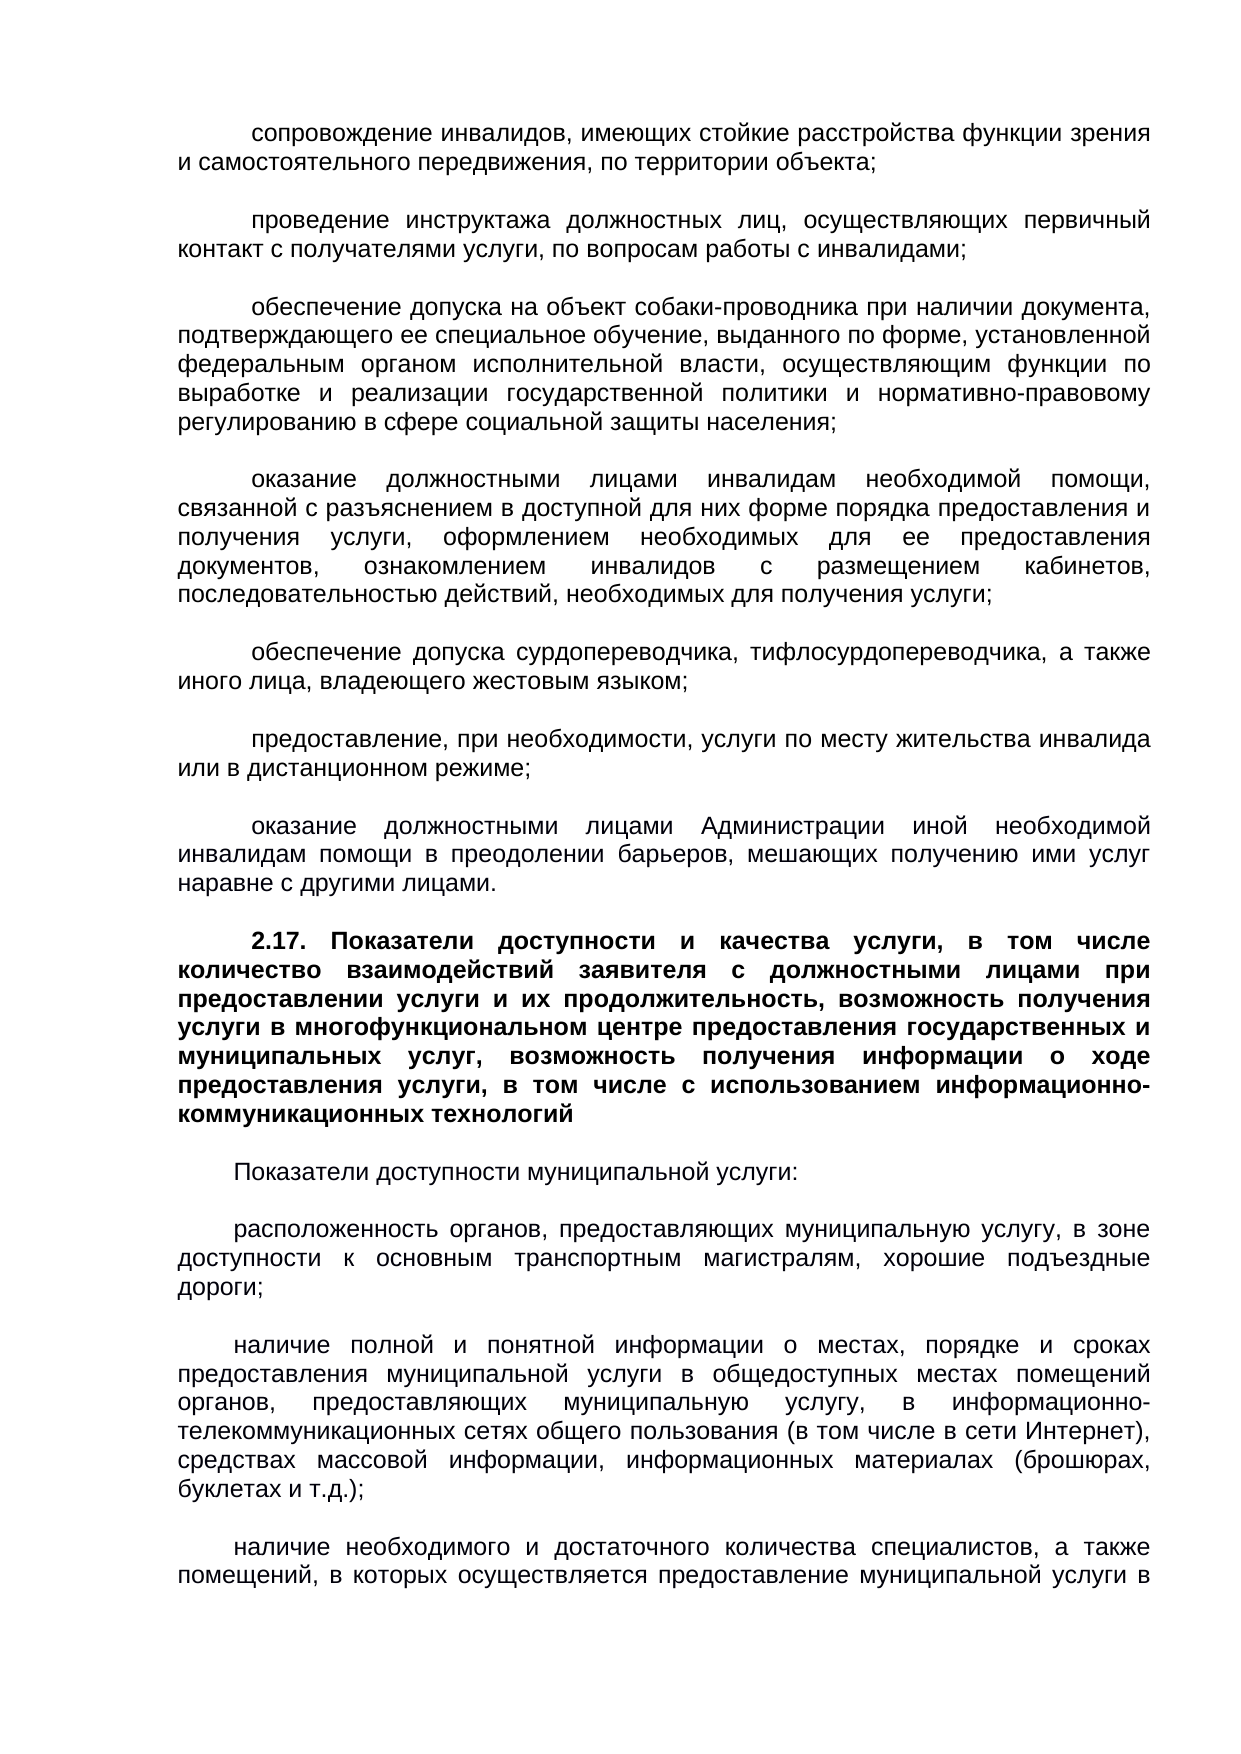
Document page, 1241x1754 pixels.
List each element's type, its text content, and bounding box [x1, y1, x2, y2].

text оказание должностными лицами инвалидам необходимой помощи, связанной с разъяснением в доступной для них форме порядка предоставления и получения услуги, оформлением необходимых для ее предоставления документов, ознакомлением инвалидов с размещением кабинетов, последовательностью действий, необходимых для получения услуги; [177, 464, 1152, 608]
text 2.17. Показатели доступности и качества услуги, в том числе количество взаимодействий заявителя с должностными лицами при предоставлении услуги и их продолжительность, возможность получения услуги в многофункциональном центре предоставления государственных и муниципальных услуг, возможность получения информации о ходе предоставления услуги, в том числе с использованием информационно-коммуникационных технологий [177, 926, 1152, 1127]
text обеспечение допуска сурдопереводчика, тифлосурдопереводчика, а также иного лица, владеющего жестовым языком; [177, 637, 1152, 695]
text сопровождение инвалидов, имеющих стойкие расстройства функции зрения и самостоятельного передвижения, по территории объекта; [177, 118, 1152, 176]
text оказание должностными лицами Администрации иной необходимой инвалидам помощи в преодолении барьеров, мешающих получению ими услуг наравне с другими лицами. [177, 811, 1152, 897]
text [177, 1531, 1152, 1589]
text предоставление, при необходимости, услуги по месту жительства инвалида или в дистанционном режиме; [177, 724, 1152, 781]
text наличие полной и понятной информации о местах, порядке и сроках предоставления муниципальной услуги в общедоступных местах помещений органов, предоставляющих муниципальную услугу, в информационно-телекоммуникационных сетях общего пользования (в том числе в сети Интернет), средствах массовой информации, информационных материалах (брошюрах, буклетах и т.д.); [177, 1330, 1152, 1502]
text обеспечение допуска на объект собаки-проводника при наличии документа, подтверждающего ее специальное обучение, выданного по форме, установленной федеральным органом исполнительной власти, осуществляющим функции по выработке и реализации государственной политики и нормативно-правовому регулированию в сфере социальной защиты населения; [177, 291, 1152, 435]
text проведение инструктажа должностных лиц, осуществляющих первичный контакт с получателями услуги, по вопросам работы с инвалидами; [177, 205, 1152, 262]
text расположенность органов, предоставляющих муниципальную услугу, в зоне доступности к основным транспортным магистралям, хорошие подъездные дороги; [177, 1214, 1152, 1301]
text Показатели доступности муниципальной услуги: [177, 1156, 1152, 1185]
